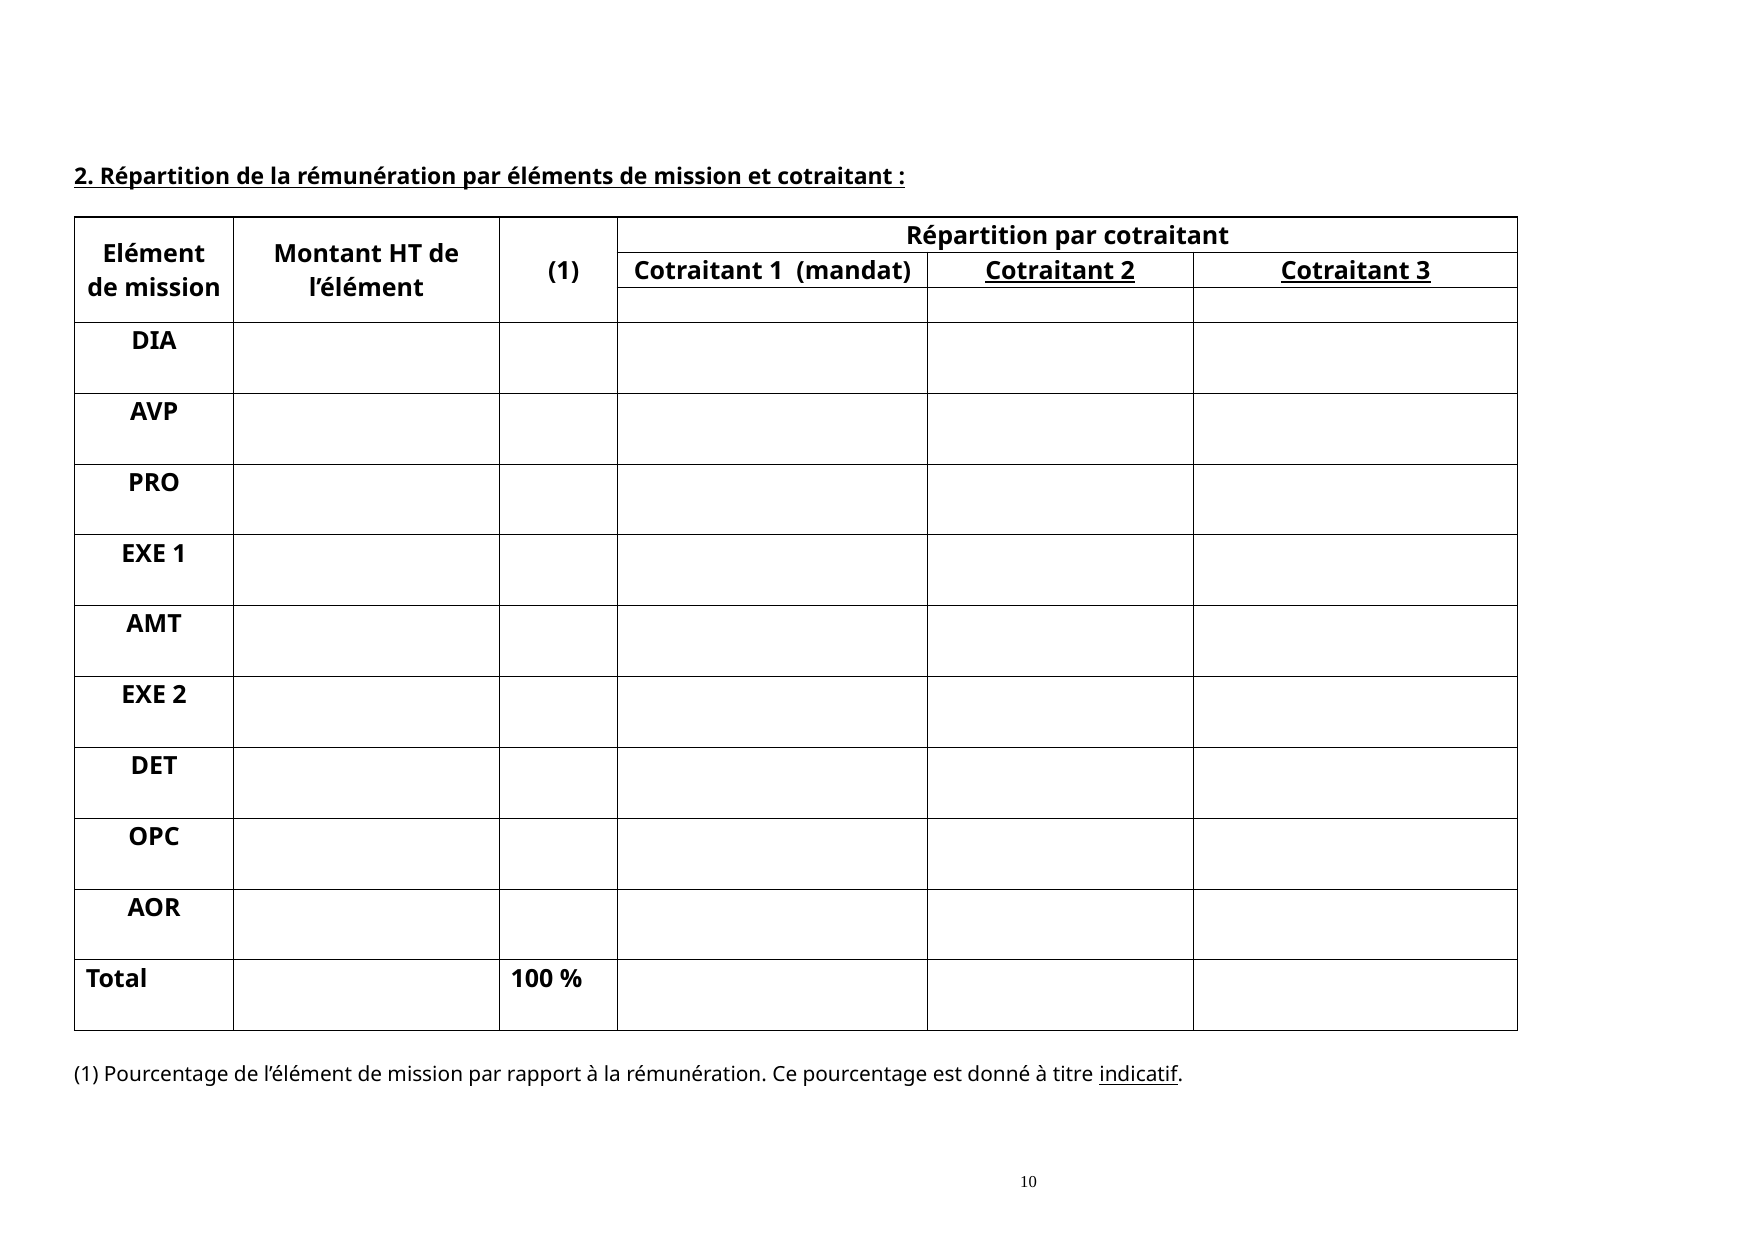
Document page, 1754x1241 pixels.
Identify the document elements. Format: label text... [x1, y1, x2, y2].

table_cell [500, 394, 617, 463]
table_cell [928, 677, 1193, 747]
table_header Elément de mission [75, 218, 233, 322]
text (1) Pourcentage de l’élément de mission par rapport à la rémunération. Ce pourcentage est donné à titre indicatif. [74, 1059, 1695, 1088]
table_cell PRO [75, 465, 233, 534]
table_cell [928, 606, 1193, 676]
table_cell Cotraitant 1 (mandat) [618, 253, 927, 287]
table_cell [928, 960, 1193, 1030]
table_cell 100 % [500, 960, 617, 1030]
table_cell [618, 890, 927, 959]
table_header [500, 218, 617, 322]
table_cell [1194, 535, 1517, 605]
table_cell [618, 394, 927, 463]
table_cell [618, 677, 927, 747]
text 2. Répartition de la rémunération par éléments de mission et cotraitant : [74, 160, 1695, 191]
table_cell [618, 323, 927, 393]
table_cell [1194, 606, 1517, 676]
table_cell [618, 465, 927, 534]
table_cell [500, 748, 617, 818]
table_cell [1194, 960, 1517, 1030]
table_cell OPC [75, 819, 233, 888]
table_cell [234, 394, 499, 463]
table_header Montant HT de l’élément [234, 218, 499, 322]
table_cell [618, 960, 927, 1030]
table_header Répartition par cotraitant [618, 218, 1517, 252]
table_cell AOR [75, 890, 233, 959]
table_cell [1194, 465, 1517, 534]
table_cell [500, 323, 617, 393]
table_cell [234, 890, 499, 959]
table_cell [500, 606, 617, 676]
table_cell [1194, 394, 1517, 463]
table_cell EXE 2 [75, 677, 233, 747]
table_cell [500, 465, 617, 534]
table_cell [928, 535, 1193, 605]
table_cell [234, 535, 499, 605]
table_cell [618, 606, 927, 676]
table_cell [1194, 323, 1517, 393]
table_cell [618, 819, 927, 888]
table_cell [1194, 677, 1517, 747]
table_cell [500, 890, 617, 959]
table_cell AMT [75, 606, 233, 676]
table_cell [618, 288, 927, 322]
table_cell [234, 677, 499, 747]
table_cell [1194, 748, 1517, 818]
table_cell [234, 323, 499, 393]
table_cell [500, 677, 617, 747]
table_cell [928, 748, 1193, 818]
table_cell [234, 819, 499, 888]
table_cell [500, 819, 617, 888]
table_cell DET [75, 748, 233, 818]
table_cell Total [75, 960, 233, 1030]
table_cell [618, 748, 927, 818]
table_cell Cotraitant 2 [928, 253, 1193, 287]
table_cell Cotraitant 3 [1194, 253, 1517, 287]
table_cell [1194, 288, 1517, 322]
table_cell [618, 535, 927, 605]
table_cell EXE 1 [75, 535, 233, 605]
table_cell [234, 465, 499, 534]
table_cell [1194, 819, 1517, 888]
table_cell [928, 465, 1193, 534]
table_cell [928, 890, 1193, 959]
table_cell [928, 819, 1193, 888]
table_cell [928, 394, 1193, 463]
table_cell DIA [75, 323, 233, 393]
table_cell [234, 960, 499, 1030]
table_cell [500, 535, 617, 605]
table_cell [234, 606, 499, 676]
table_cell [928, 288, 1193, 322]
table_cell [1194, 890, 1517, 959]
table_cell AVP [75, 394, 233, 463]
table_cell [928, 323, 1193, 393]
table_cell [234, 748, 499, 818]
